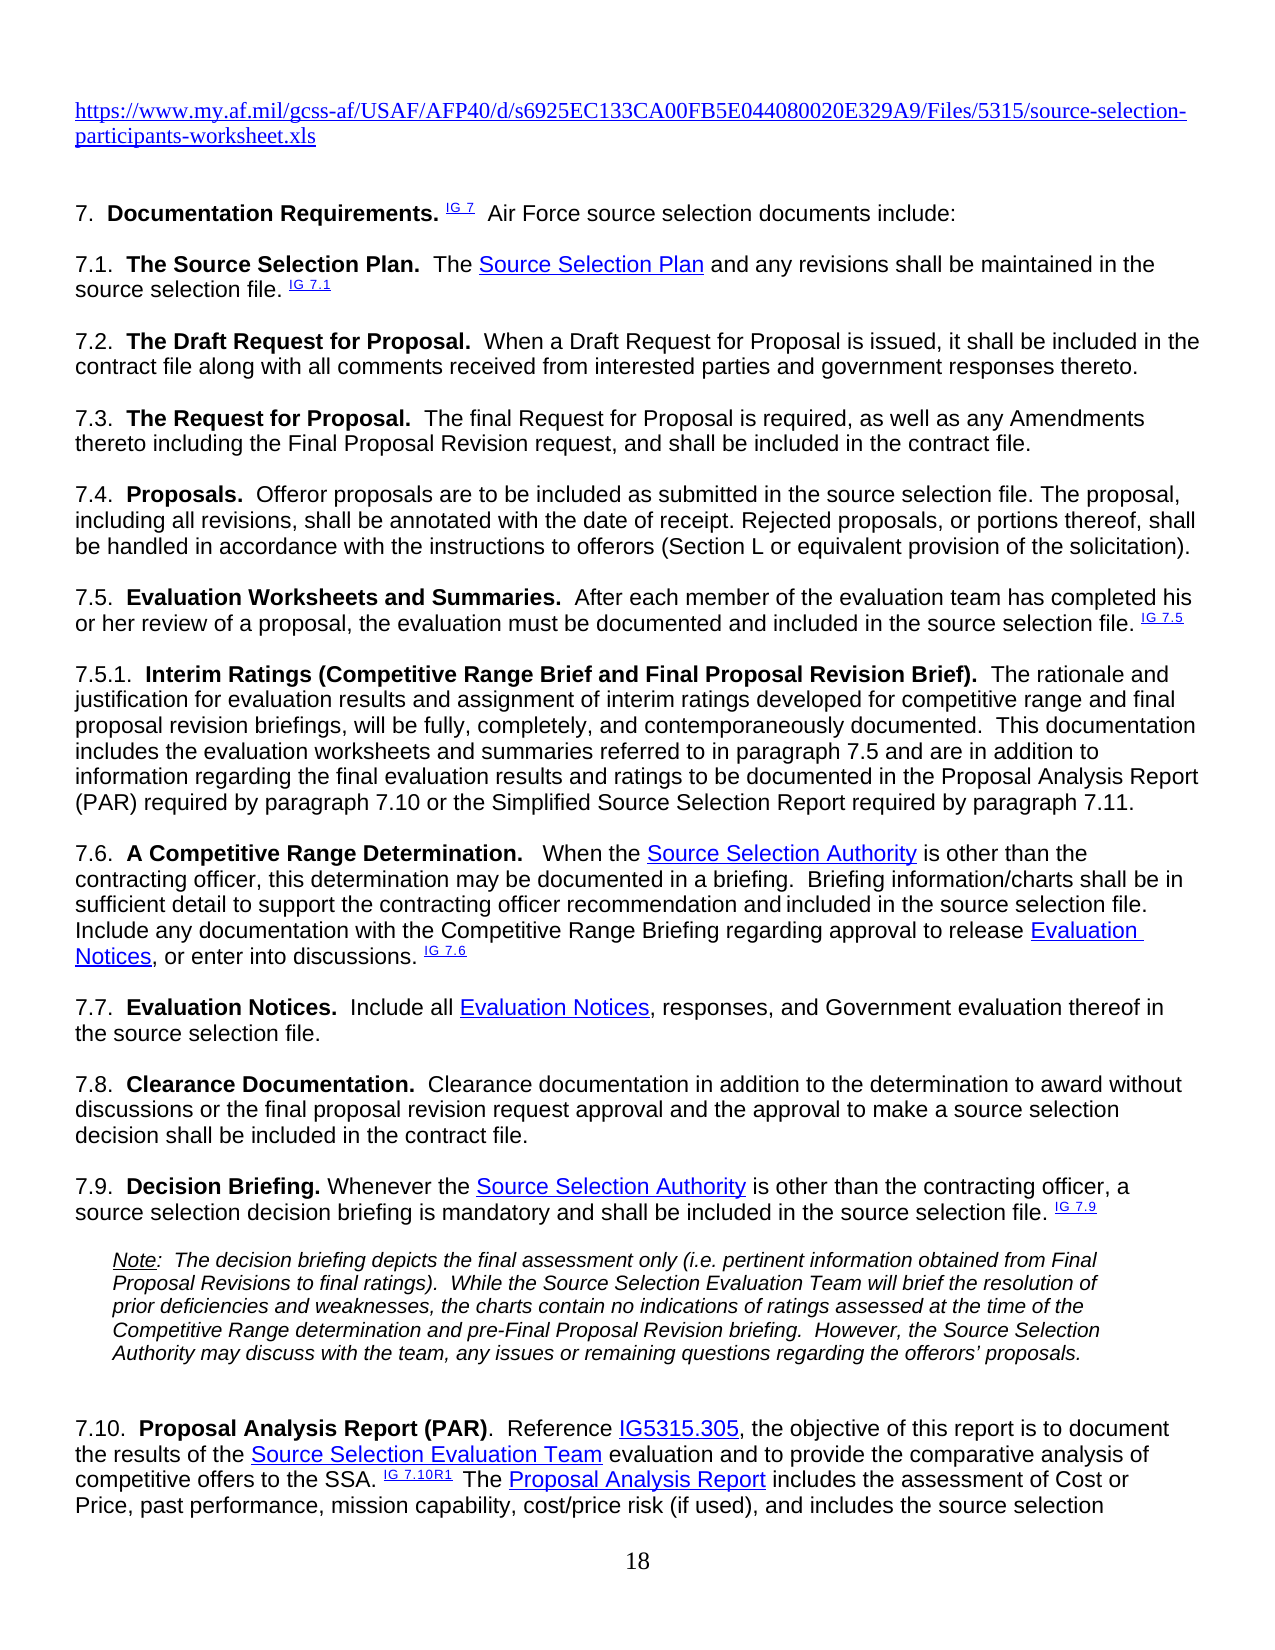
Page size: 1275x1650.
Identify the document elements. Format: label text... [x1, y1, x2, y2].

text 7.5. Evaluation Worksheets and Summaries. After each member of the evaluation team has completed his or her review of a proposal, the evaluation must be documented and included in the source selection file. IG 7.5 [75, 584, 1200, 636]
text 7. Documentation Requirements. IG 7 Air Force source selection documents include: [75, 200, 1200, 226]
text 7.5.1. Interim Ratings (Competitive Range Brief and Final Proposal Revision Brief). The rationale and justification for evaluation results and assignment of interim ratings developed for competitive range and final proposal revision briefings, will be fully, completely, and contemporaneously documented. This documentation includes the evaluation worksheets and summaries referred to in paragraph 7.5 and are in addition to information regarding the final evaluation results and ratings to be documented in the Proposal Analysis Report (PAR) required by paragraph 7.10 or the Simplified Source Selection Report required by paragraph 7.11. [75, 661, 1200, 815]
text 7.1. The Source Selection Plan. The Source Selection Plan and any revisions shall be maintained in the source selection file. IG 7.1 [75, 251, 1200, 303]
text Note: The decision briefing depicts the final assessment only (i.e. pertinent information obtained from Final Proposal Revisions to final ratings). While the Source Selection Evaluation Team will brief the resolution of prior deficiencies and weaknesses, the charts contain no indications of ratings assessed at the time of the Competitive Range determination and pre-Final Proposal Revision briefing. However, the Source Selection Authority may discuss with the team, any issues or remaining questions regarding the offerors’ proposals. [112, 1248, 1125, 1364]
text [75, 1416, 1191, 1518]
text https://www.my.af.mil/gcss-af/USAF/AFP40/d/s6925EC133CA00FB5E044080020E329A9/Files/5315/source-selection-participants-worksheet.xls [75, 98, 1200, 149]
text 7.6. A Competitive Range Determination. When the Source Selection Authority is other than the contracting officer, this determination may be documented in a briefing. Briefing information/charts shall be in sufficient detail to support the contracting officer recommendation and included in the source selection file. Include any documentation with the Competitive Range Briefing regarding approval to release Evaluation Notices, or enter into discussions. IG 7.6 [75, 841, 1200, 969]
text 7.7. Evaluation Notices. Include all Evaluation Notices, responses, and Government evaluation thereof in the source selection file. [75, 994, 1200, 1046]
text 7.8. Clearance Documentation. Clearance documentation in addition to the determination to award without discussions or the final proposal revision request approval and the approval to make a source selection decision shall be included in the contract file. [75, 1071, 1200, 1148]
text 7.4. Proposals. Offeror proposals are to be included as submitted in the source selection file. The proposal, including all revisions, shall be annotated with the date of receipt. Rejected proposals, or portions thereof, shall be handled in accordance with the instructions to offerors (Section L or equivalent provision of the solicitation). [75, 482, 1200, 559]
text 7.2. The Draft Request for Proposal. When a Draft Request for Proposal is issued, it shall be included in the contract file along with all comments received from interested parties and government responses thereto. [75, 328, 1200, 379]
text 7.3. The Request for Proposal. The final Request for Proposal is required, as well as any Amendments thereto including the Final Proposal Revision request, and shall be included in the contract file. [75, 405, 1200, 456]
text 7.9. Decision Briefing. Whenever the Source Selection Authority is other than the contracting officer, a source selection decision briefing is mandatory and shall be included in the source selection file. IG 7.9 [75, 1174, 1200, 1225]
